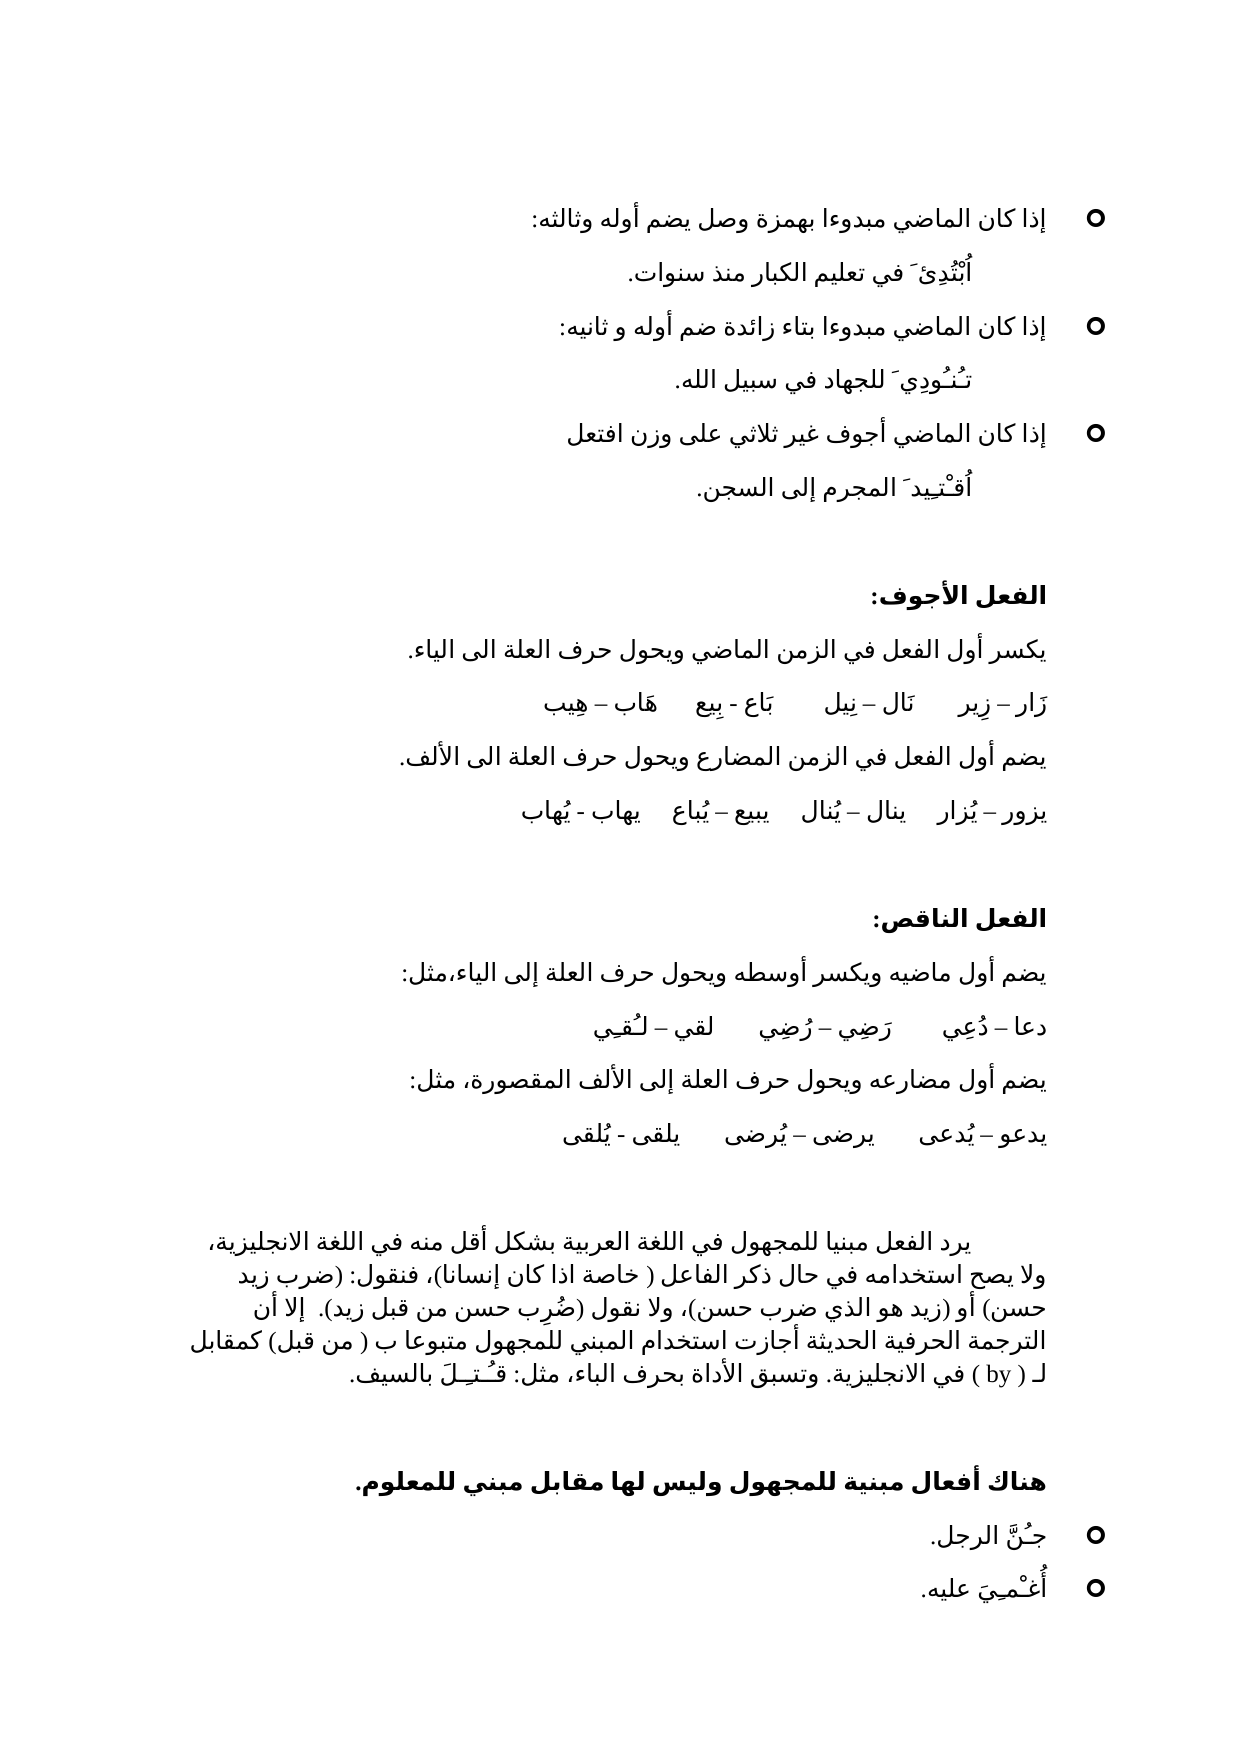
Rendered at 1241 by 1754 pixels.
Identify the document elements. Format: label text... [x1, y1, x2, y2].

text تـُنـُودِي َ للجهاد في سبيل الله. [187, 365, 1047, 394]
list أُغـْمـِيَ عليه. [187, 1574, 1085, 1603]
text الفعل الناقص: [187, 904, 1047, 933]
list إذا كان الماضي مبدوءا بتاء زائدة ضم أوله و ثانيه: [187, 312, 1085, 340]
text زَار – زِير نَال – نِيل بَاع - بِيع هَاب – هِيب [187, 688, 1047, 717]
text الفعل الأجوف: [187, 581, 1047, 609]
text اُبْتُدِئ َ في تعليم الكبار منذ سنوات. [187, 258, 1047, 286]
text يضم أول ماضيه ويكسر أوسطه ويحول حرف العلة إلى الياء،مثل: [187, 958, 1047, 987]
list إذا كان الماضي مبدوءا بهمزة وصل يضم أوله وثالثه: [187, 204, 1085, 233]
text يضم أول مضارعه ويحول حرف العلة إلى الألف المقصورة، مثل: [187, 1066, 1047, 1094]
text هناك أفعال مبنية للمجهول وليس لها مقابل مبني للمعلوم. [187, 1467, 1047, 1496]
text دعا – دُعِي رَضِي – رُضِي لقي – لـُقـِي [187, 1012, 1047, 1040]
text يدعو – يُدعى يرضى – يُرضى يلقى - يُلقى [187, 1119, 1047, 1148]
text يزور – يُزار ينال – يُنال يبيع – يُباع يهاب - يُهاب [187, 796, 1047, 825]
text يرد الفعل مبنيا للمجهول في اللغة العربية بشكل أقل منه في اللغة الانجليزية، ولا يصح استخدامه في حال ذكر الفاعل ( خاصة اذا كان إنسانا)، فنقول: (ضرب زيد حسن) أو (زيد هو الذي ضرب حسن)، ولا نقول (ضُرِب حسن من قبل زيد). إلا أن الترجمة الحرفية الحديثة أجازت استخدام المبني للمجهول متبوعا ب ( من قبل) كمقابل لـ ( by ) في الانجليزية. وتسبق الأداة بحرف الباء، مثل: قـُـتـِـلَ بالسيف. [187, 1227, 1047, 1388]
text يضم أول الفعل في الزمن المضارع ويحول حرف العلة الى الألف. [187, 742, 1047, 771]
list جـُنَّ الرجل. [187, 1521, 1085, 1549]
list إذا كان الماضي أجوف غير ثلاثي على وزن افتعل [187, 419, 1085, 448]
text يكسر أول الفعل في الزمن الماضي ويحول حرف العلة الى الياء. [187, 635, 1047, 663]
text اُقـْتـِيد َ المجرم إلى السجن. [187, 473, 1047, 502]
